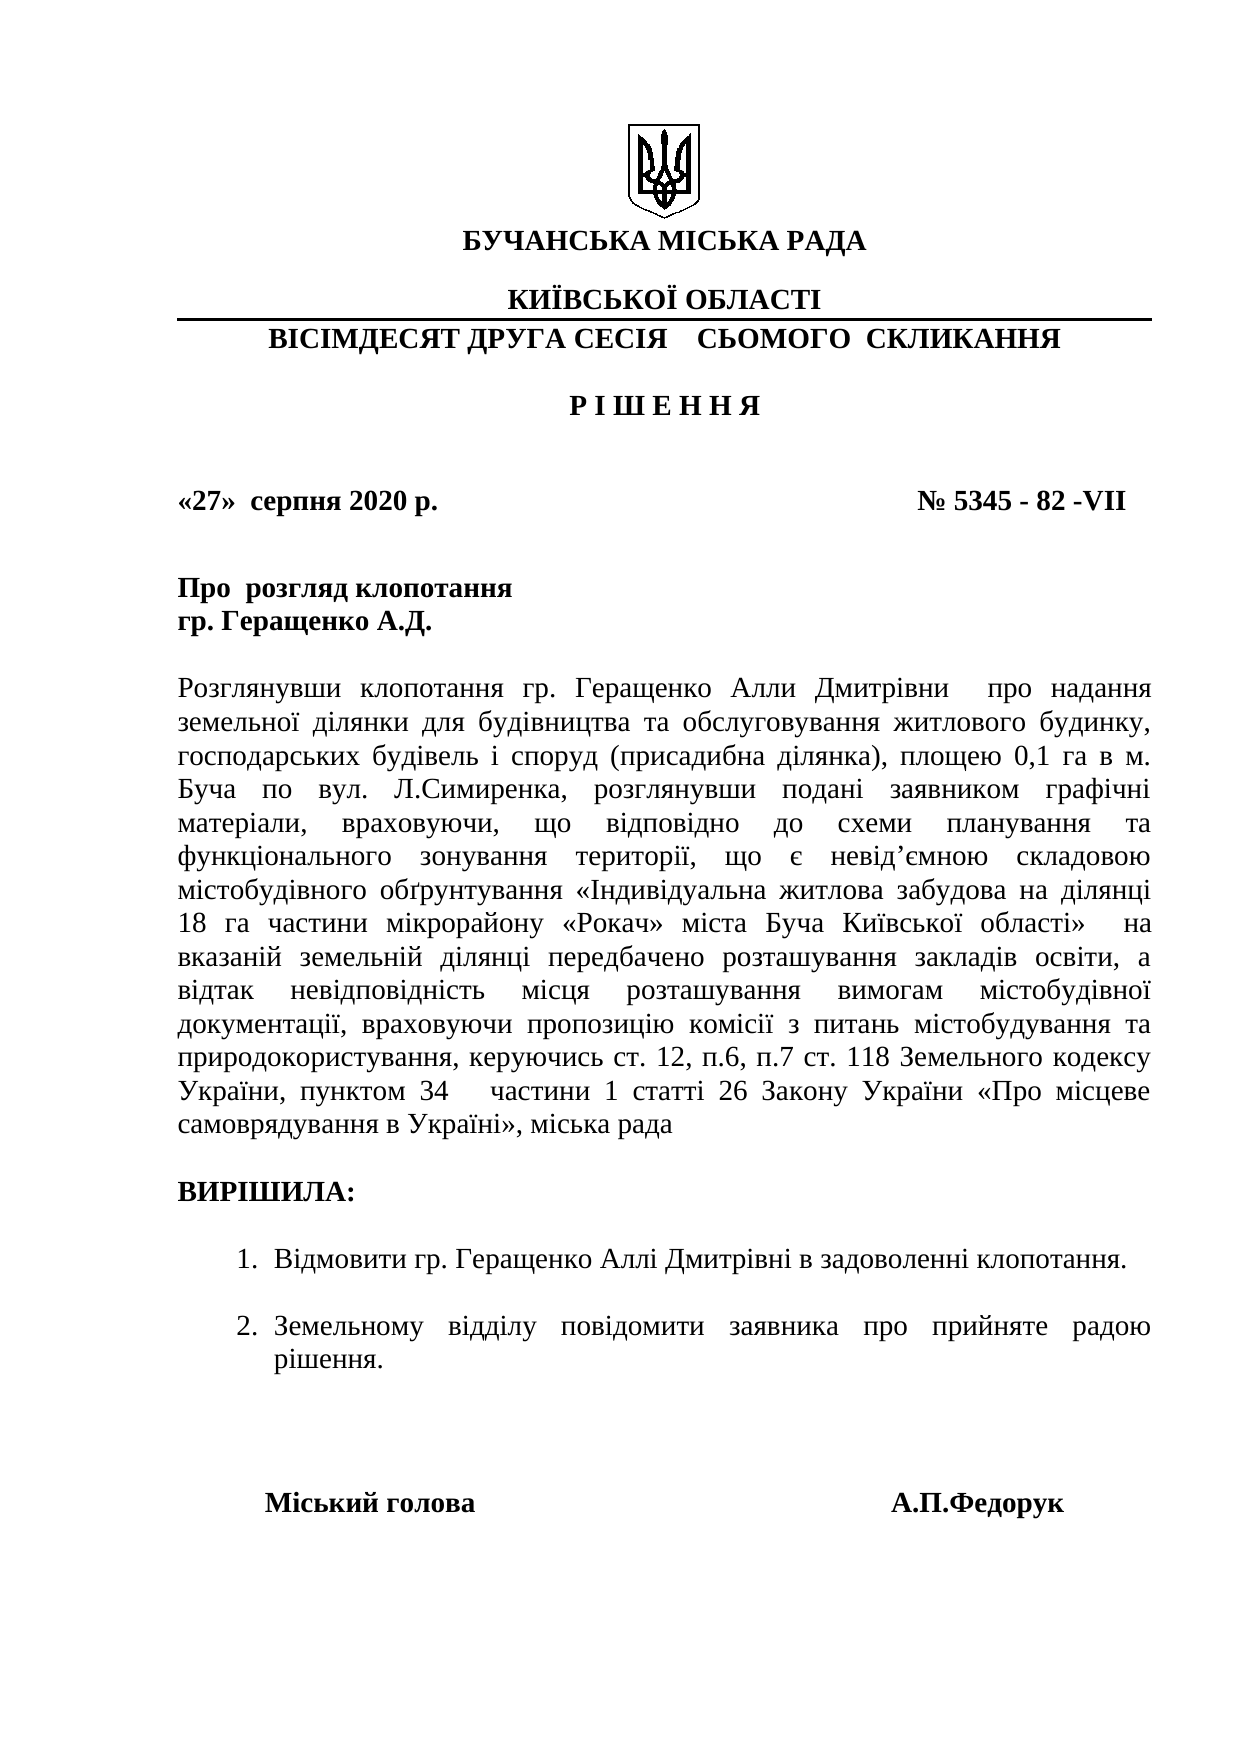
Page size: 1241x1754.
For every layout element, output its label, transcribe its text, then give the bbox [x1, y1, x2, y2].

text гр. Геращенко А.Д. [177, 603, 1152, 637]
text Розглянувши клопотання гр. Геращенко Алли Дмитрівни про надання земельної ділянки для будівництва та обслуговування житлового будинку, господарських будівель і споруд (присадибна ділянка), площею 0,1 га в м. Буча по вул. Л.Симиренка, розглянувши подані заявником графічні матеріали, враховуючи, що відповідно до схеми планування та функціонального зонування території, що є невід’ємною складовою містобудівного обґрунтування «Індивідуальна житлова забудова на ділянці 18 га частини мікрорайону «Рокач» міста Буча Київської області» на вказаній земельній ділянці передбачено розташування закладів освіти, а відтак невідповідність місця розташування вимогам містобудівної документації, враховуючи пропозицію комісії з питань містобудування та природокористування, керуючись ст. 12, п.6, п.7 ст. 118 Земельного кодексу України, пунктом 34 частини 1 статті 26 Закону України «Про місцеве самоврядування в Україні», міська рада [177, 671, 1152, 1140]
list Земельному відділу повідомити заявника про прийняте радою рішення. [236, 1308, 1152, 1375]
text ВИРІШИЛА: [177, 1174, 1152, 1207]
text ВІСІМДЕСЯТ ДРУГА СЕСІЯ СЬОМОГО СКЛИКАННЯ [177, 321, 1152, 354]
text БУЧАНСЬКА МІСЬКА РАДА [177, 223, 1152, 256]
list Відмовити гр. Геращенко Аллі Дмитрівні в задоволенні клопотання. [236, 1241, 1152, 1274]
text Міський голова А.П.Федорук [177, 1486, 1152, 1519]
text «27» серпня 2020 р. № 5345 - 82 -VІІ [177, 483, 1152, 517]
text КИЇВСЬКОЇ ОБЛАСТІ [177, 282, 1152, 318]
text Про розгляд клопотання [177, 570, 1152, 603]
text Р І Ш Е Н Н Я [177, 388, 1152, 422]
